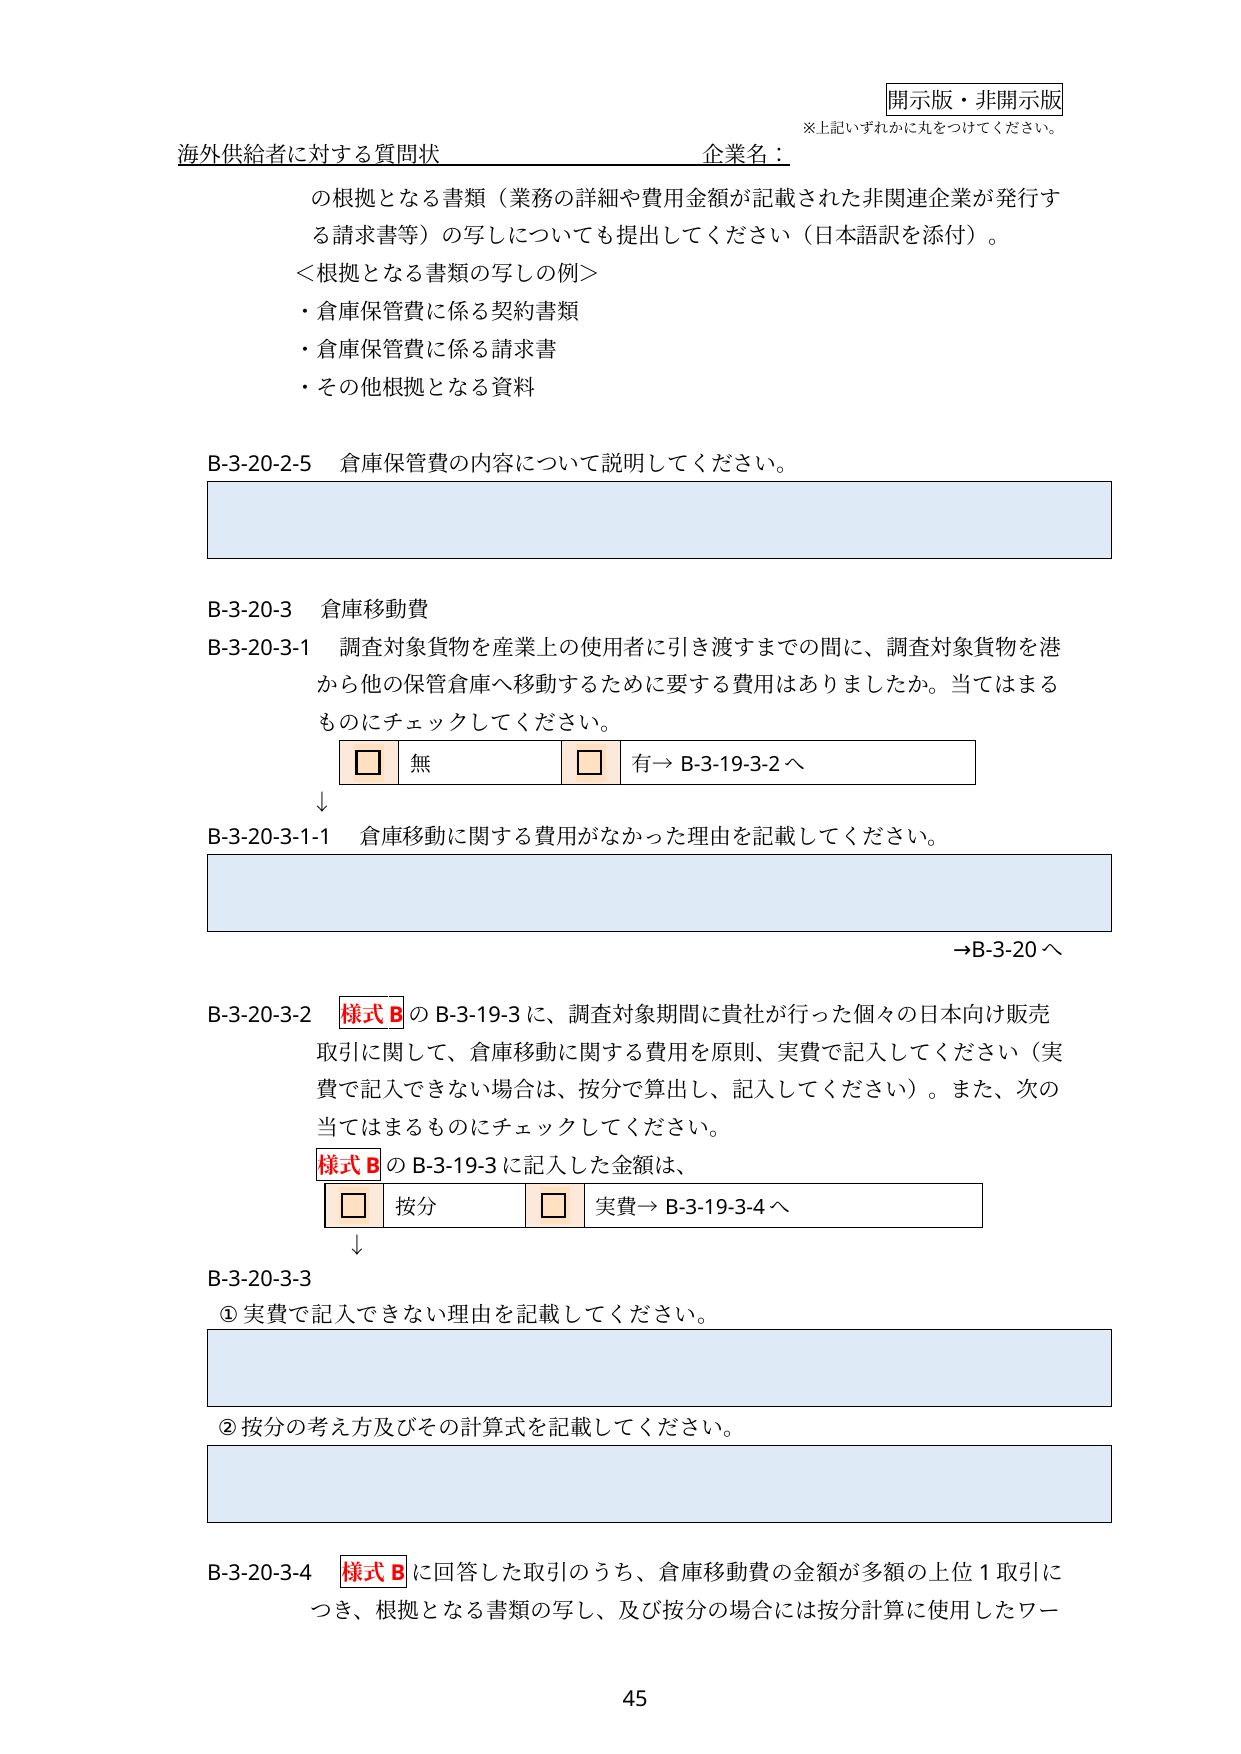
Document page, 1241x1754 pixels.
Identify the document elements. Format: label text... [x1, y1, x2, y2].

table_header [340, 741, 398, 784]
table_header [562, 741, 620, 784]
text ↓ [207, 785, 1063, 816]
table_header [526, 1184, 584, 1227]
text ↓ [281, 1228, 1063, 1259]
text ・その他根拠となる資料 [272, 367, 1063, 405]
text ①実費で記入できない理由を記載してください。 [207, 1297, 1063, 1329]
text ものにチェックしてください。 [207, 702, 1063, 740]
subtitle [207, 1552, 1063, 1628]
text から他の保管倉庫へ移動するために要する費用はありましたか。当てはまる [207, 664, 1063, 702]
table_header [208, 482, 1111, 558]
text ＜根拠となる書類の写しの例＞ [251, 253, 1063, 291]
table_header 実費→ B-3-19-3-4へ [585, 1184, 982, 1227]
text 取引に関して、倉庫移動に関する費用を原則、実費で記入してください（実費で記入できない場合は、按分で算出し、記入してください）。また、次の当てはまるものにチェックしてください。 [316, 1032, 1063, 1145]
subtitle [207, 178, 1063, 253]
text →B-3-20へ [338, 932, 1063, 964]
text ・倉庫保管費に係る契約書類 [272, 291, 1063, 329]
table_header 無 [399, 741, 561, 784]
subtitle 倉庫保管費の内容について説明してください。 [207, 443, 1063, 481]
table_header 有→ B-3-19-3-2へ [621, 741, 975, 784]
table_header [208, 855, 1111, 931]
table_header [208, 1446, 1111, 1522]
table_header [326, 1184, 383, 1227]
table_header [208, 1330, 1111, 1406]
table_header 按分 [384, 1184, 525, 1227]
subtitle 調査対象貨物を産業上の使用者に引き渡すまでの間に、調査対象貨物を港 [207, 627, 1063, 664]
subtitle 倉庫移動に関する費用がなかった理由を記載してください。 [207, 816, 1063, 854]
subtitle 様式BのB-3-19-3に、調査対象期間に貴社が行った個々の日本向け販売 [207, 994, 1063, 1032]
text ・倉庫保管費に係る請求書 [272, 329, 1063, 367]
text 様式BのB-3-19-3に記入した金額は、 [207, 1145, 1063, 1183]
text ②按分の考え方及びその計算式を記載してください。 [207, 1407, 1063, 1445]
subtitle 倉庫移動費 [207, 589, 1063, 627]
